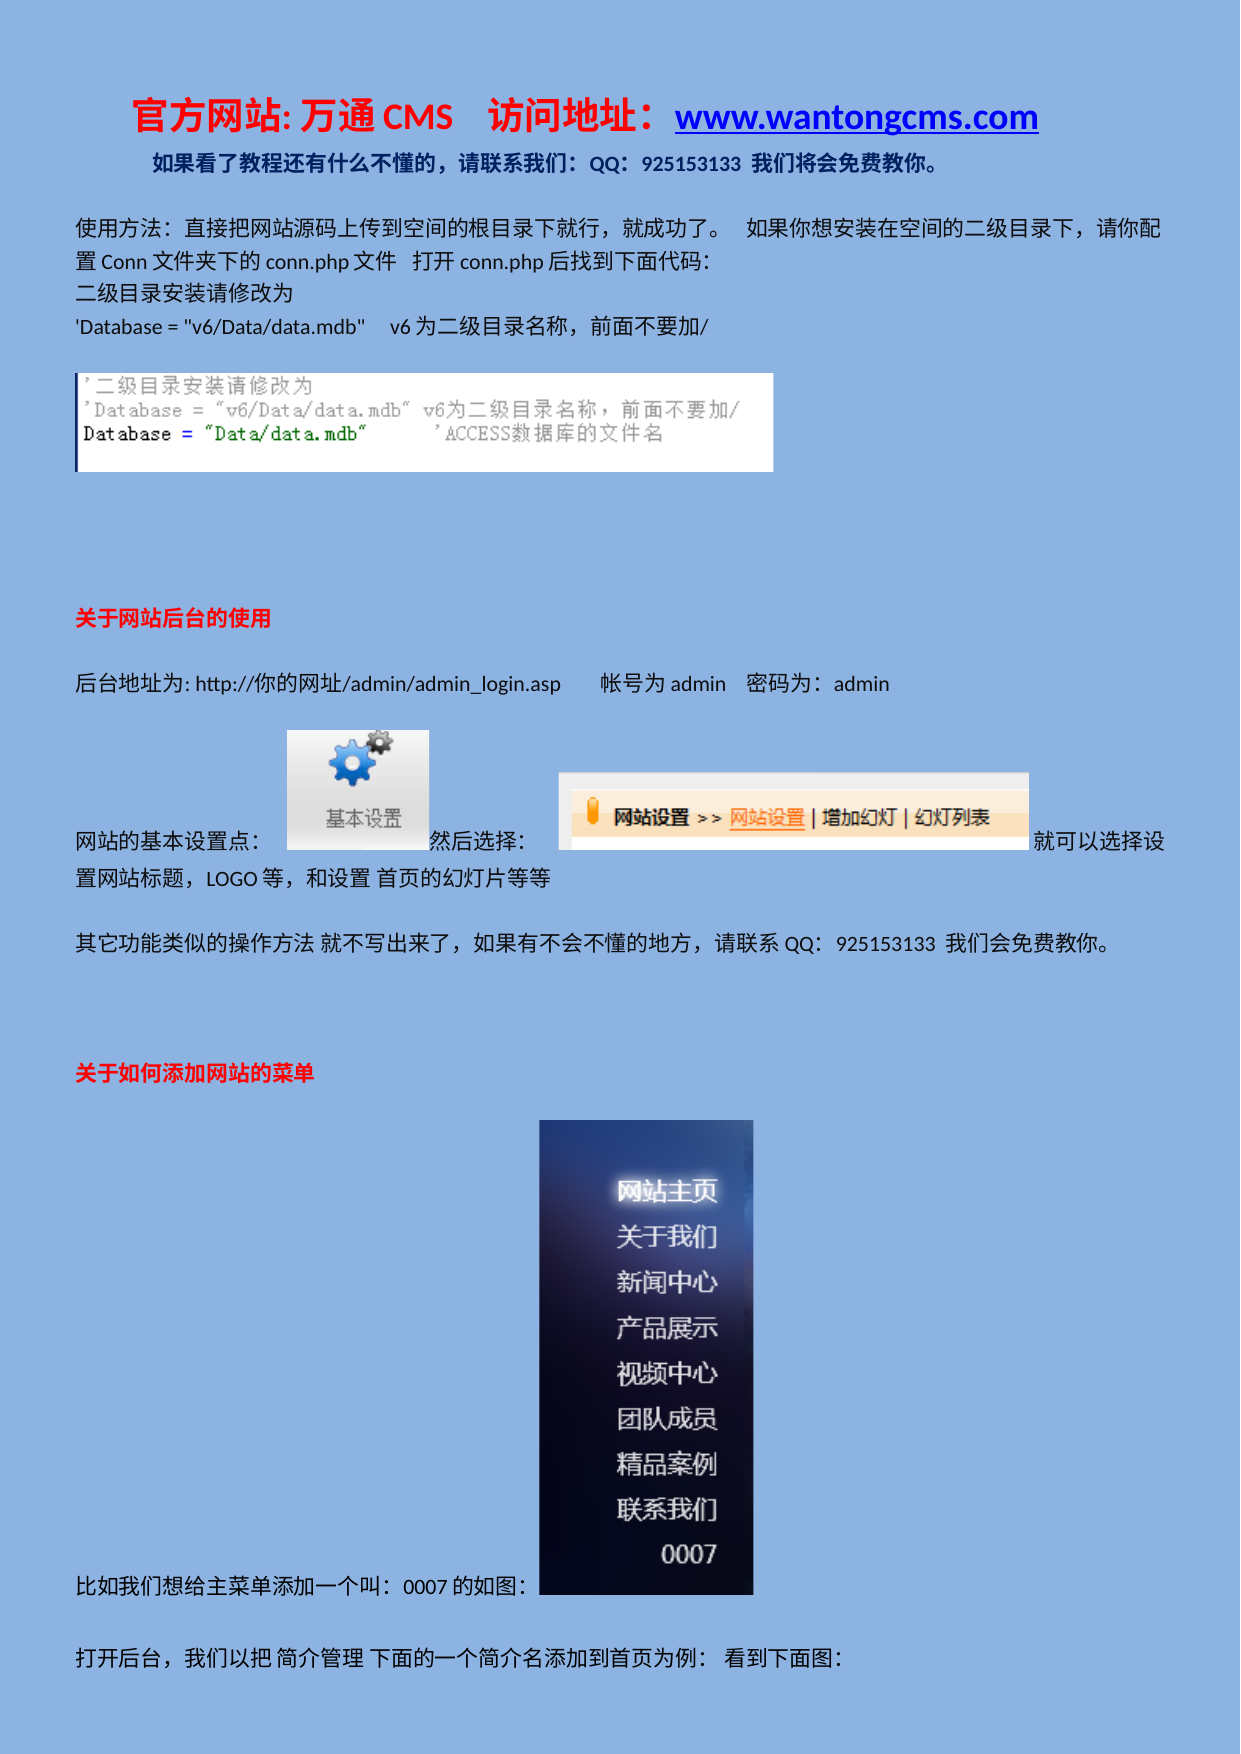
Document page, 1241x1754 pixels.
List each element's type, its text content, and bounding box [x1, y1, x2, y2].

text 'Database = "v6/Data/data.mdb" v6为二级目录名称，前面不要加/ [75, 308, 1165, 341]
text 后台地址为: http://你的网址/admin/admin_login.asp 帐号为admin 密码为：admin [75, 666, 1165, 698]
text 使用方法：直接把网站源码上传到空间的根目录下就行，就成功了。 如果你想安装在空间的二级目录下，请你配置Conn文件夹下的conn.php文件 打开conn.php 后找到下面代码： [75, 211, 1165, 276]
picture [558, 772, 1029, 850]
picture [539, 1120, 754, 1595]
text 关于网站后台的使用 [75, 601, 1165, 633]
picture [287, 730, 430, 850]
text 关于如何添加网站的菜单 [75, 1056, 1165, 1088]
text 官方网站: 万通CMS 访问地址：www.wantongcms.com [75, 81, 1165, 146]
text 比如我们想给主菜单添加一个叫：0007的如图： [75, 1121, 1165, 1608]
text 二级目录安装请修改为 [75, 276, 1165, 308]
text 打开后台，我们以把 简介管理 下面的一个简介名添加到首页为例： 看到下面图： [75, 1641, 1165, 1673]
text 如果看了教程还有什么不懂的，请联系我们：QQ：925153133 我们将会免费教你。 [75, 146, 1165, 178]
picture [75, 373, 774, 472]
text 其它功能类似的操作方法 就不写出来了，如果有不会不懂的地方，请联系QQ：925153133 我们会免费教你。 [75, 926, 1165, 958]
